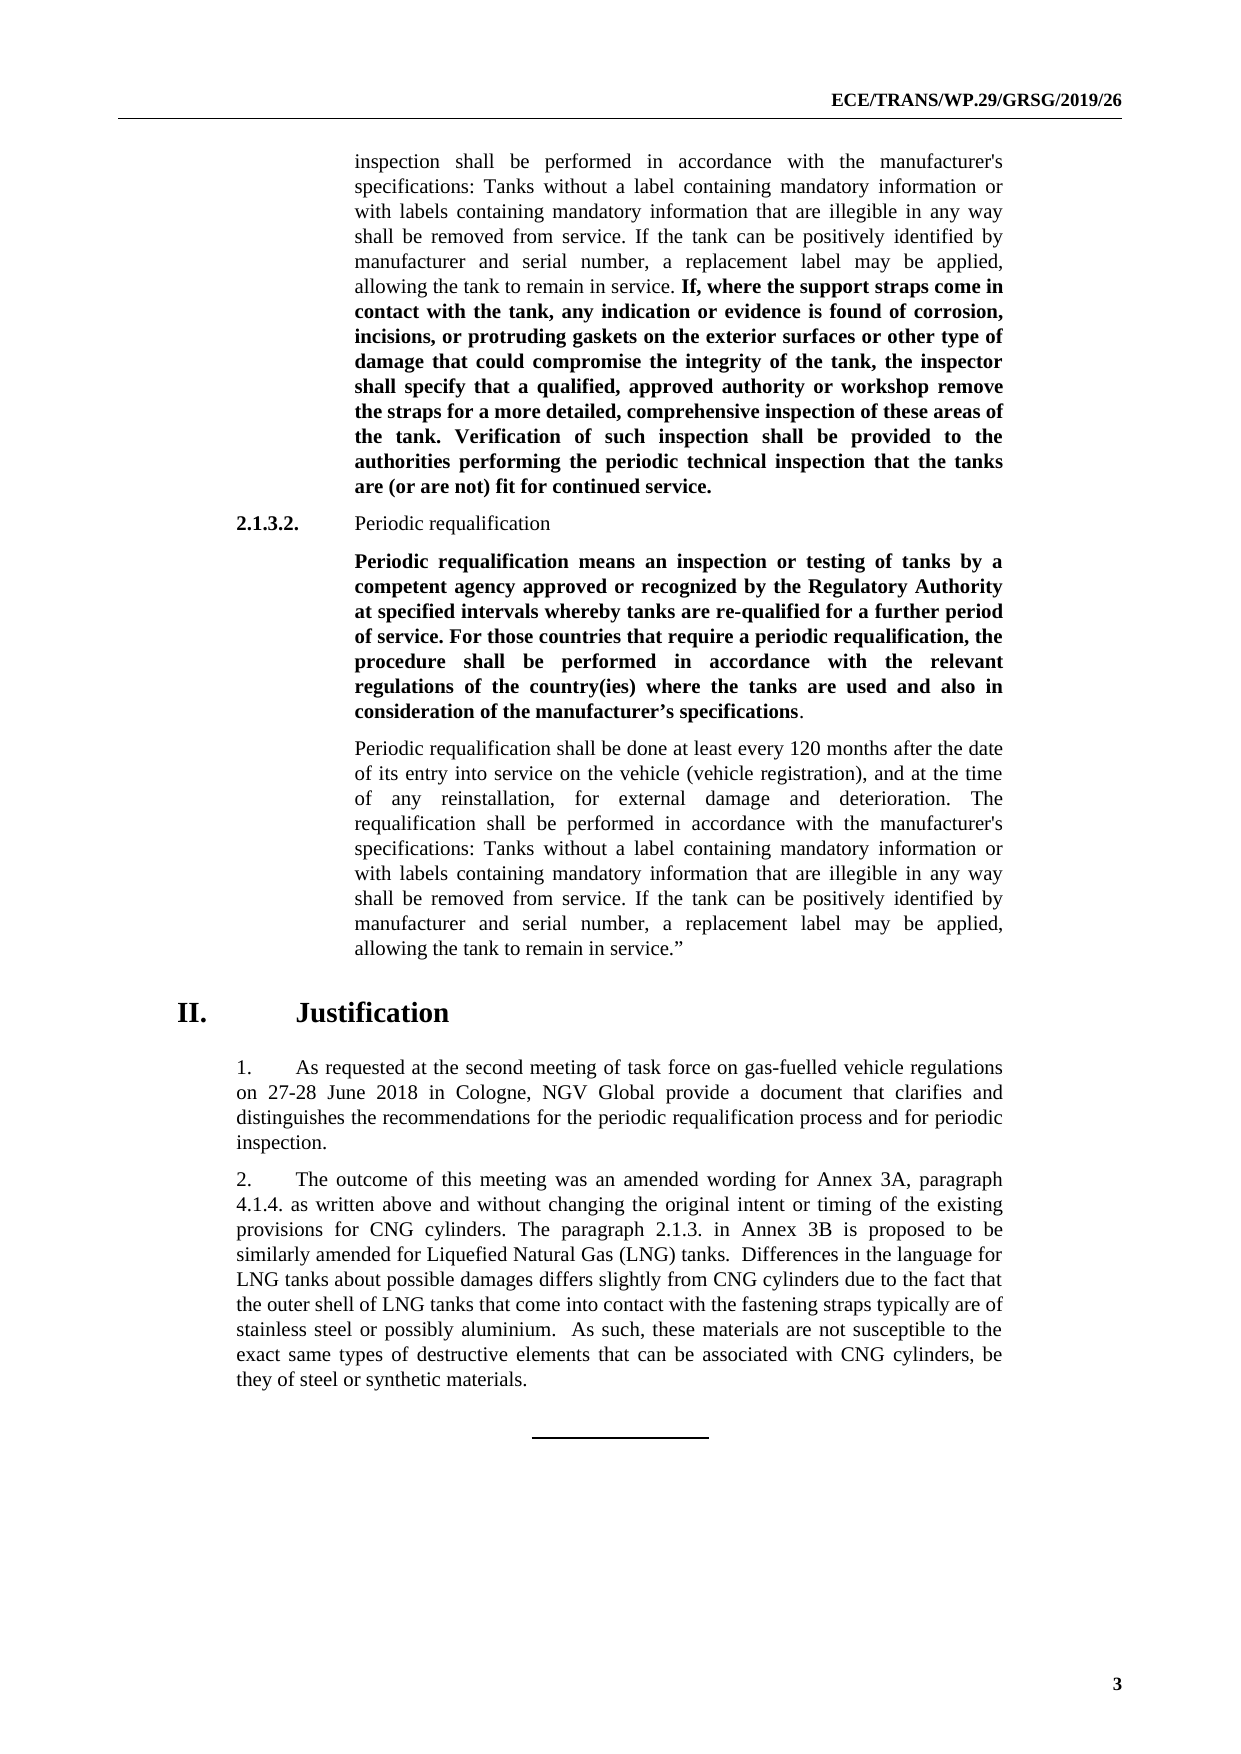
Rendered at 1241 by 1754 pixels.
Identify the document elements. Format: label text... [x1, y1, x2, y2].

text 2.1.3.2. Periodic requalification [236, 510, 1122, 535]
text 1. As requested at the second meeting of task force on gas-fuelled vehicle regulations on 27-28 June 2018 in Cologne, NGV Global provide a document that clarifies and distinguishes the recommendations for the periodic requalification process and for periodic inspection. [236, 1054, 1004, 1154]
text Periodic requalification shall be done at least every 120 months after the date of its entry into service on the vehicle (vehicle registration), and at the time of any reinstallation, for external damage and deterioration. The requalification shall be performed in accordance with the manufacturer's specifications: Tanks without a label containing mandatory information or with labels containing mandatory information that are illegible in any way shall be removed from service. If the tank can be positively identified by manufacturer and serial number, a replacement label may be applied, allowing the tank to remain in service.” [354, 735, 1004, 960]
text 2. The outcome of this meeting was an amended wording for Annex 3A, paragraph 4.1.4. as written above and without changing the original intent or timing of the existing provisions for CNG cylinders. The paragraph 2.1.3. in Annex 3B is proposed to be similarly amended for Liquefied Natural Gas (LNG) tanks. Differences in the language for LNG tanks about possible damages differs slightly from CNG cylinders due to the fact that the outer shell of LNG tanks that come into contact with the fastening straps typically are of stainless steel or possibly aluminium. As such, these materials are not susceptible to the exact same types of destructive elements that can be associated with CNG cylinders, be they of steel or synthetic materials. [236, 1166, 1004, 1391]
text Periodic requalification means an inspection or testing of tanks by a competent agency approved or recognized by the Regulatory Authority at specified intervals whereby tanks are re-qualified for a further period of service. For those countries that require a periodic requalification, the procedure shall be performed in accordance with the relevant regulations of the country(ies) where the tanks are used and also in consideration of the manufacturer’s specifications. [354, 548, 1004, 723]
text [354, 148, 1004, 498]
text II. Justification [118, 998, 1004, 1029]
